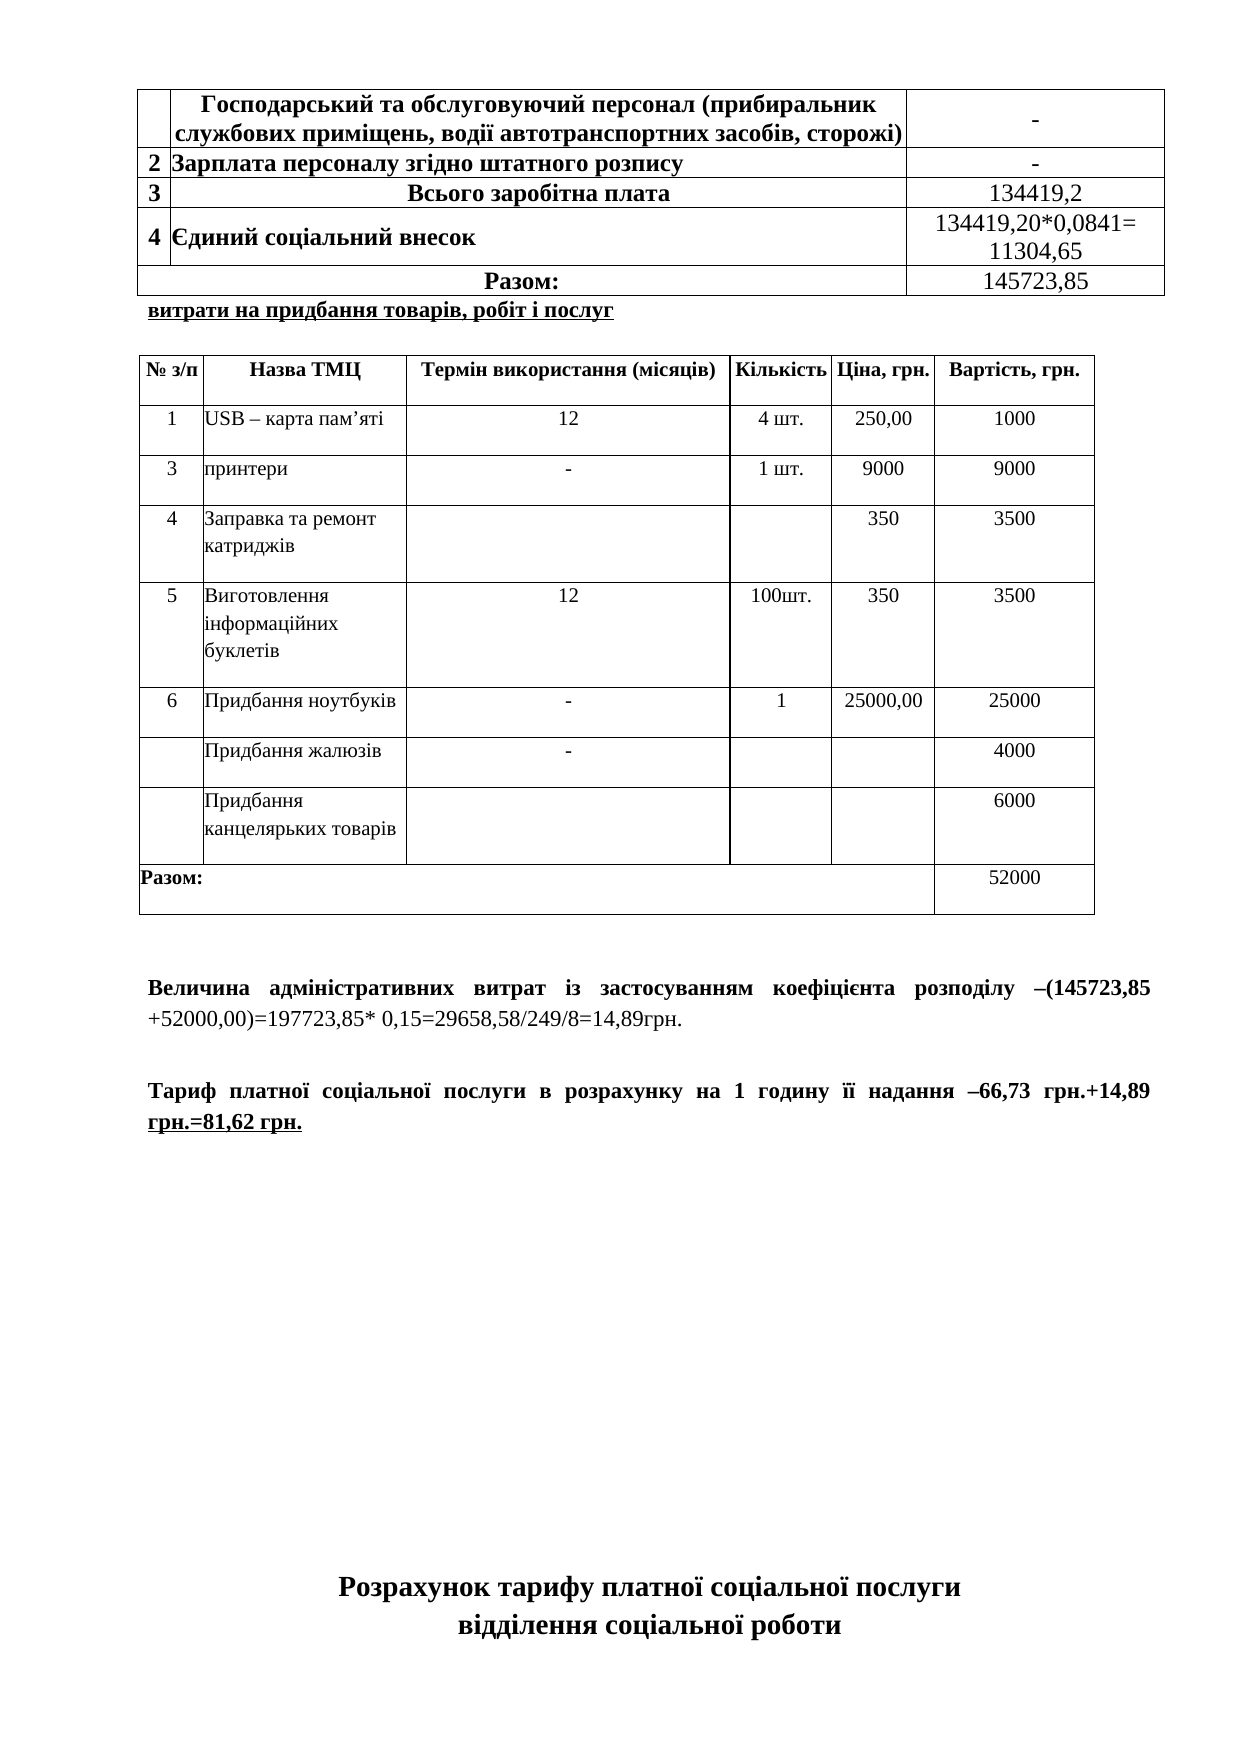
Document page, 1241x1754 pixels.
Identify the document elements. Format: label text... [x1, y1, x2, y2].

text Величина адміністративних витрат із застосуванням коефіцієнта розподілу –(145723,85 +52000,00)=197723,85* 0,15=29658,58/249/8=14,89грн. [148, 974, 1152, 1031]
table_cell 350 [832, 506, 934, 582]
text Тариф платної соціальної послуги в розрахунку на 1 годину її надання –66,73 грн.+14,89 грн.=81,62 грн. [148, 1077, 1152, 1134]
table_cell [731, 788, 831, 864]
table_cell 3 [138, 178, 170, 207]
text відділення соціальної роботи [148, 1607, 1152, 1641]
table_header Кількість [731, 356, 831, 405]
text витрати на придбання товарів, робіт і послуг [148, 296, 1152, 322]
table_cell - [907, 90, 1164, 147]
table_cell Разом: [140, 865, 934, 914]
table_cell 4 шт. [731, 406, 831, 455]
table_header Ціна, грн. [832, 356, 934, 405]
table_cell 350 [832, 583, 934, 687]
table_cell [731, 738, 831, 787]
table_cell [832, 788, 934, 864]
table_cell Заправка та ремонт катриджів [204, 506, 406, 582]
table_cell 6000 [935, 788, 1094, 864]
table_cell 3500 [935, 583, 1094, 687]
table_cell 1000 [935, 406, 1094, 455]
table_cell 12 [407, 583, 729, 687]
table_cell 250,00 [832, 406, 934, 455]
table_header Термін використання (місяців) [407, 356, 729, 405]
table_cell 9000 [935, 456, 1094, 505]
table_header Вартість, грн. [935, 356, 1094, 405]
table_cell - [907, 148, 1164, 177]
table_cell 1 шт. [731, 456, 831, 505]
table_cell 3500 [935, 506, 1094, 582]
table_cell 2 [138, 148, 170, 177]
table_cell [407, 788, 729, 864]
table_cell [832, 738, 934, 787]
table_cell [138, 90, 170, 147]
table_cell [140, 738, 203, 787]
table_cell 52000 [935, 865, 1094, 914]
table_header Назва ТМЦ [204, 356, 406, 405]
table_cell 1 [731, 688, 831, 737]
table_cell Єдиний соціальний внесок [171, 208, 906, 265]
table_cell 4 [140, 506, 203, 582]
table_cell - [407, 456, 729, 505]
table_cell 25000 [935, 688, 1094, 737]
table_cell 5 [140, 583, 203, 687]
table_cell [140, 788, 203, 864]
table_cell 4 [138, 208, 170, 265]
table_cell 4000 [935, 738, 1094, 787]
table_cell принтери [204, 456, 406, 505]
table_cell [731, 506, 831, 582]
text Розрахунок тарифу платної соціальної послуги [148, 1569, 1152, 1602]
table_header № з/п [140, 356, 203, 405]
table_cell Придбання канцелярьких товарів [204, 788, 406, 864]
table_cell 3 [140, 456, 203, 505]
table_cell USB – карта пам’яті [204, 406, 406, 455]
table_cell 1 [140, 406, 203, 455]
table_cell Всього заробітна плата [171, 178, 906, 207]
table_cell 12 [407, 406, 729, 455]
table_cell 6 [140, 688, 203, 737]
table_cell 100шт. [731, 583, 831, 687]
table_cell 145723,85 [907, 266, 1164, 295]
table_cell Виготовлення інформаційних буклетів [204, 583, 406, 687]
table_cell 25000,00 [832, 688, 934, 737]
table_cell 134419,2 [907, 178, 1164, 207]
table_cell - [407, 738, 729, 787]
table_cell 9000 [832, 456, 934, 505]
table_cell Господарський та обслуговуючий персонал (прибиральник службових приміщень, водії автотранспортних засобів, сторожі) [171, 90, 906, 147]
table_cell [171, 148, 906, 177]
table_cell [407, 506, 729, 582]
table_cell 134419,20*0,0841= 11304,65 [907, 208, 1164, 265]
table_cell Придбання жалюзів [204, 738, 406, 787]
table_cell Разом: [138, 266, 906, 295]
table_cell Придбання ноутбуків [204, 688, 406, 737]
table_cell - [407, 688, 729, 737]
